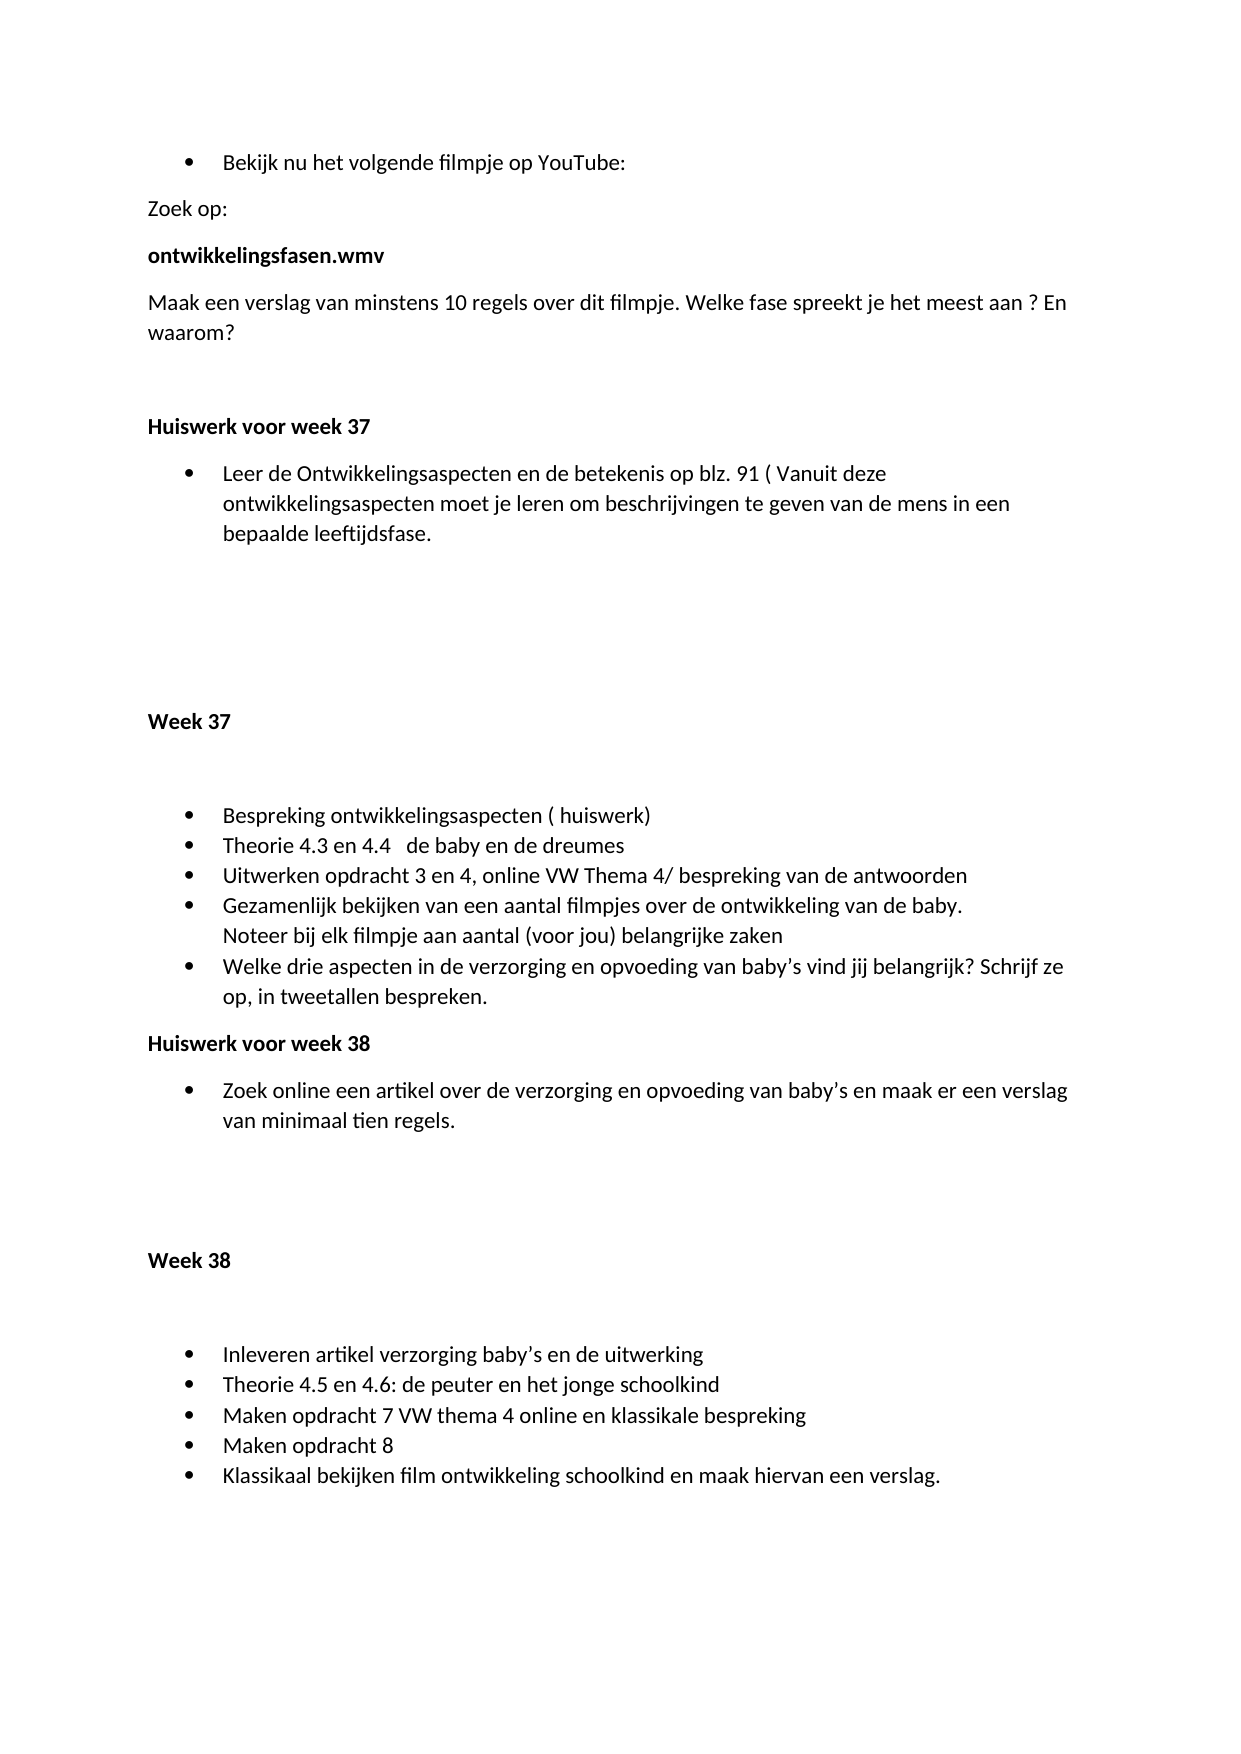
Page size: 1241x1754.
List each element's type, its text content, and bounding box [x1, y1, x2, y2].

text Huiswerk voor week 38 [148, 1029, 1093, 1057]
list Bespreking ontwikkelingsaspecten ( huiswerk) [185, 801, 1093, 829]
text Week 37 [148, 707, 1093, 735]
text Week 38 [148, 1247, 1093, 1274]
list Theorie 4.5 en 4.6: de peuter en het jonge schoolkind [185, 1371, 1093, 1398]
text ontwikkelingsfasen.wmv [148, 241, 1093, 269]
text Zoek op: [148, 194, 1093, 222]
list Theorie 4.3 en 4.4 de baby en de dreumes [185, 831, 1093, 859]
list Zoek online een artikel over de verzorging en opvoeding van baby’s en maak er een verslag van minimaal tien regels. [185, 1076, 1093, 1134]
text Huiswerk voor week 37 [148, 412, 1093, 440]
list Bekijk nu het volgende filmpje op YouTube: [185, 148, 1093, 176]
list Maken opdracht 8 [185, 1431, 1093, 1459]
list Maken opdracht 7 VW thema 4 online en klassikale bespreking [185, 1401, 1093, 1429]
list Welke drie aspecten in de verzorging en opvoeding van baby’s vind jij belangrijk? Schrijf ze op, in tweetallen bespreken. [185, 952, 1093, 1010]
list Leer de Ontwikkelingsaspecten en de betekenis op blz. 91 ( Vanuit deze ontwikkelingsaspecten moet je leren om beschrijvingen te geven van de mens in een bepaalde leeftijdsfase. [185, 459, 1093, 547]
list Gezamenlijk bekijken van een aantal filmpjes over de ontwikkeling van de baby. [185, 891, 1093, 919]
list Klassikaal bekijken film ontwikkeling schoolkind en maak hiervan een verslag. [185, 1461, 1093, 1489]
list Uitwerken opdracht 3 en 4, online VW Thema 4/ bespreking van de antwoorden [185, 861, 1093, 889]
list Noteer bij elk filmpje aan aantal (voor jou) belangrijke zaken [223, 922, 1093, 949]
list Inleveren artikel verzorging baby’s en de uitwerking [185, 1340, 1093, 1368]
text Maak een verslag van minstens 10 regels over dit filmpje. Welke fase spreekt je het meest aan ? En waarom? [148, 288, 1093, 346]
